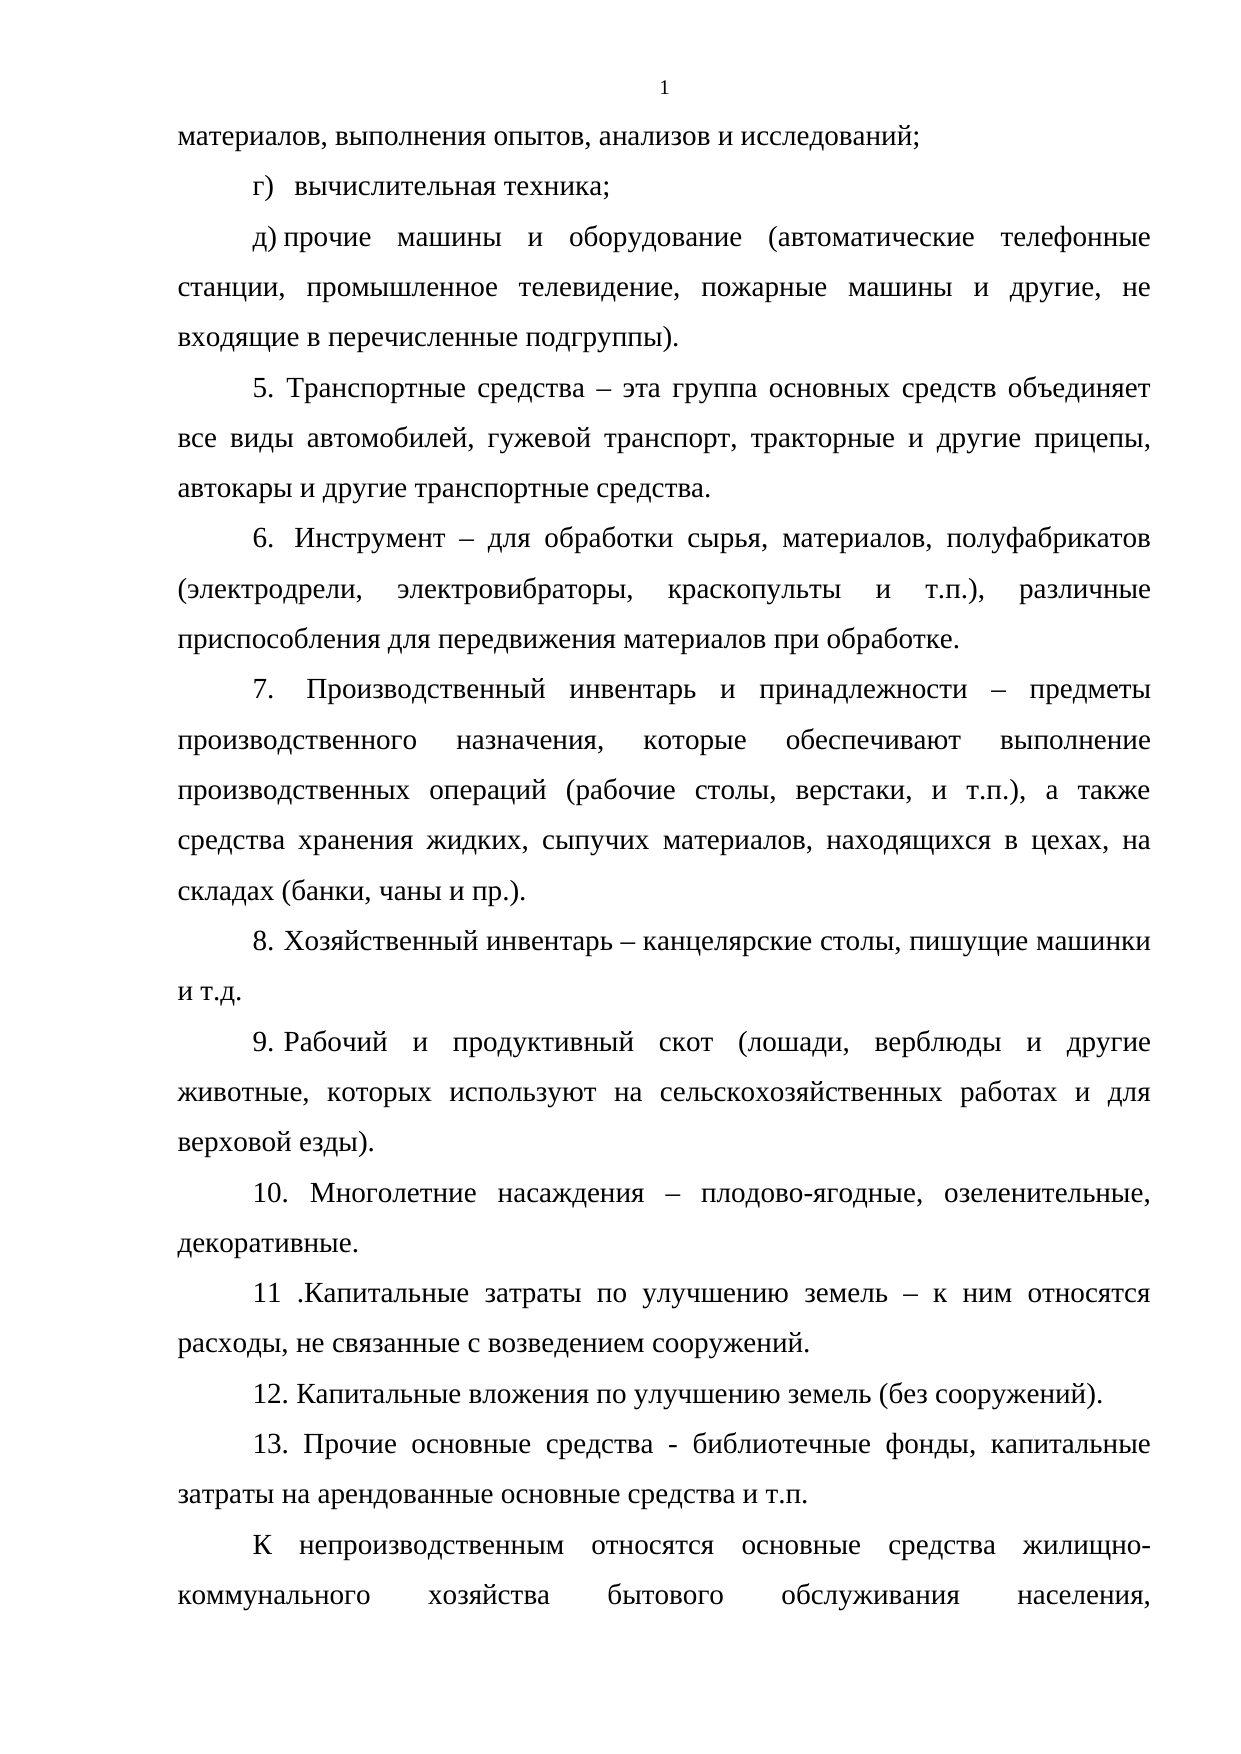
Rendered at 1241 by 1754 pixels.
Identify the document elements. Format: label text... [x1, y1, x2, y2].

list Хозяйственный инвентарь – канцелярские столы, пишущие машинки и т.д. [177, 923, 1152, 1007]
text г) вычислительная техника; [177, 168, 1152, 202]
text 5. Транспортные средства – эта группа основных средств объединяет все виды автомобилей, гужевой транспорт, тракторные и другие прицепы, автокары и другие транспортные средства. [177, 370, 1152, 504]
text 12. Капитальные вложения по улучшению земель (без сооружений). [177, 1376, 1152, 1409]
text 13. Прочие основные средства - библиотечные фонды, капитальные затраты на арендованные основные средства и т.п. [177, 1426, 1152, 1510]
text д) прочие машины и оборудование (автоматические телефонные станции, промышленное телевидение, пожарные машины и другие, не входящие в перечисленные подгруппы). [177, 219, 1152, 353]
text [177, 1527, 1152, 1611]
text 11 .Капитальные затраты по улучшению земель – к ним относятся расходы, не связанные с возведением сооружений. [177, 1275, 1152, 1359]
text 7. Производственный инвентарь и принадлежности – предметы производственного назначения, которые обеспечивают выполнение производственных операций (рабочие столы, верстаки, и т.п.), а также средства хранения жидких, сыпучих материалов, находящихся в цехах, на складах (банки, чаны и пр.). [177, 672, 1152, 906]
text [177, 118, 1152, 152]
list Рабочий и продуктивный скот (лошади, верблюды и другие животные, которых используют на сельскохозяйственных работах и для верховой езды). [177, 1024, 1152, 1158]
text 10. Многолетние насаждения – плодово-ягодные, озеленительные, декоративные. [177, 1175, 1152, 1258]
text 6. Инструмент – для обработки сырья, материалов, полуфабрикатов (электродрели, электровибраторы, краскопульты и т.п.), различные приспособления для передвижения материалов при обработке. [177, 521, 1152, 655]
